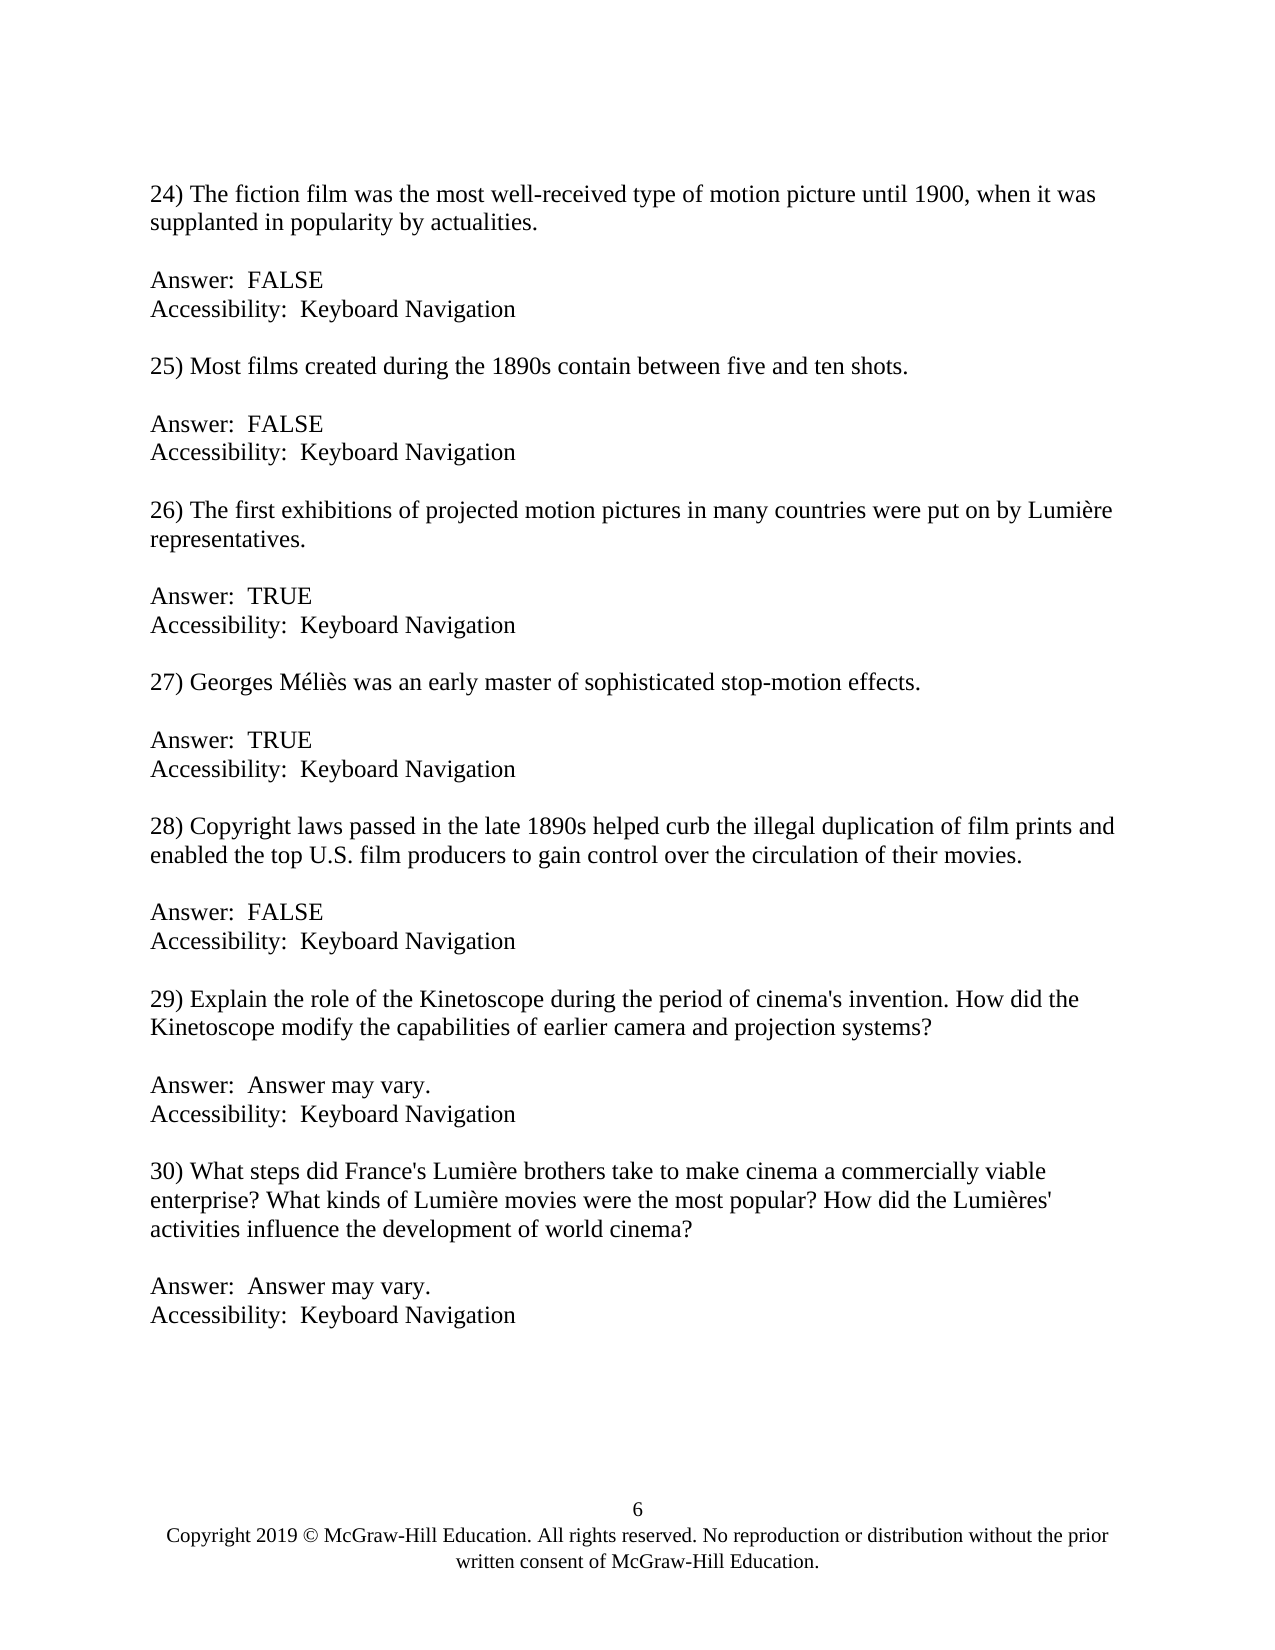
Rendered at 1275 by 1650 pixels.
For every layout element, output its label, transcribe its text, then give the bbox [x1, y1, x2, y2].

text Answer: FALSE [150, 409, 1125, 437]
text 27) Georges Méliès was an early master of sophisticated stop-motion effects. [150, 667, 1125, 696]
text Accessibility: Keyboard Navigation [150, 437, 1125, 466]
text Accessibility: Keyboard Navigation [150, 294, 1125, 322]
text Answer: TRUE [150, 581, 1125, 610]
text Accessibility: Keyboard Navigation [150, 1099, 1125, 1127]
text Answer: TRUE [150, 725, 1125, 754]
text 30) What steps did France's Lumière brothers take to make cinema a commercially viable enterprise? What kinds of Lumière movies were the most popular? How did the Lumières' activities influence the development of world cinema? [150, 1156, 1125, 1242]
text Accessibility: Keyboard Navigation [150, 610, 1125, 639]
text 26) The first exhibitions of projected motion pictures in many countries were put on by Lumière representatives. [150, 495, 1125, 552]
text Answer: Answer may vary. [150, 1271, 1125, 1300]
text 29) Explain the role of the Kinetoscope during the period of cinema's invention. How did the Kinetoscope modify the capabilities of earlier camera and projection systems? [150, 984, 1125, 1041]
text Answer: FALSE [150, 265, 1125, 294]
text 24) The fiction film was the most well-received type of motion picture until 1900, when it was supplanted in popularity by actualities. [150, 179, 1125, 236]
text Answer: Answer may vary. [150, 1070, 1125, 1099]
text 25) Most films created during the 1890s contain between five and ten shots. [150, 351, 1125, 380]
text Answer: FALSE [150, 897, 1125, 926]
text Accessibility: Keyboard Navigation [150, 1300, 1125, 1329]
text 28) Copyright laws passed in the late 1890s helped curb the illegal duplication of film prints and enabled the top U.S. film producers to gain control over the circulation of their movies. [150, 811, 1125, 869]
text Accessibility: Keyboard Navigation [150, 754, 1125, 782]
text Accessibility: Keyboard Navigation [150, 926, 1125, 955]
